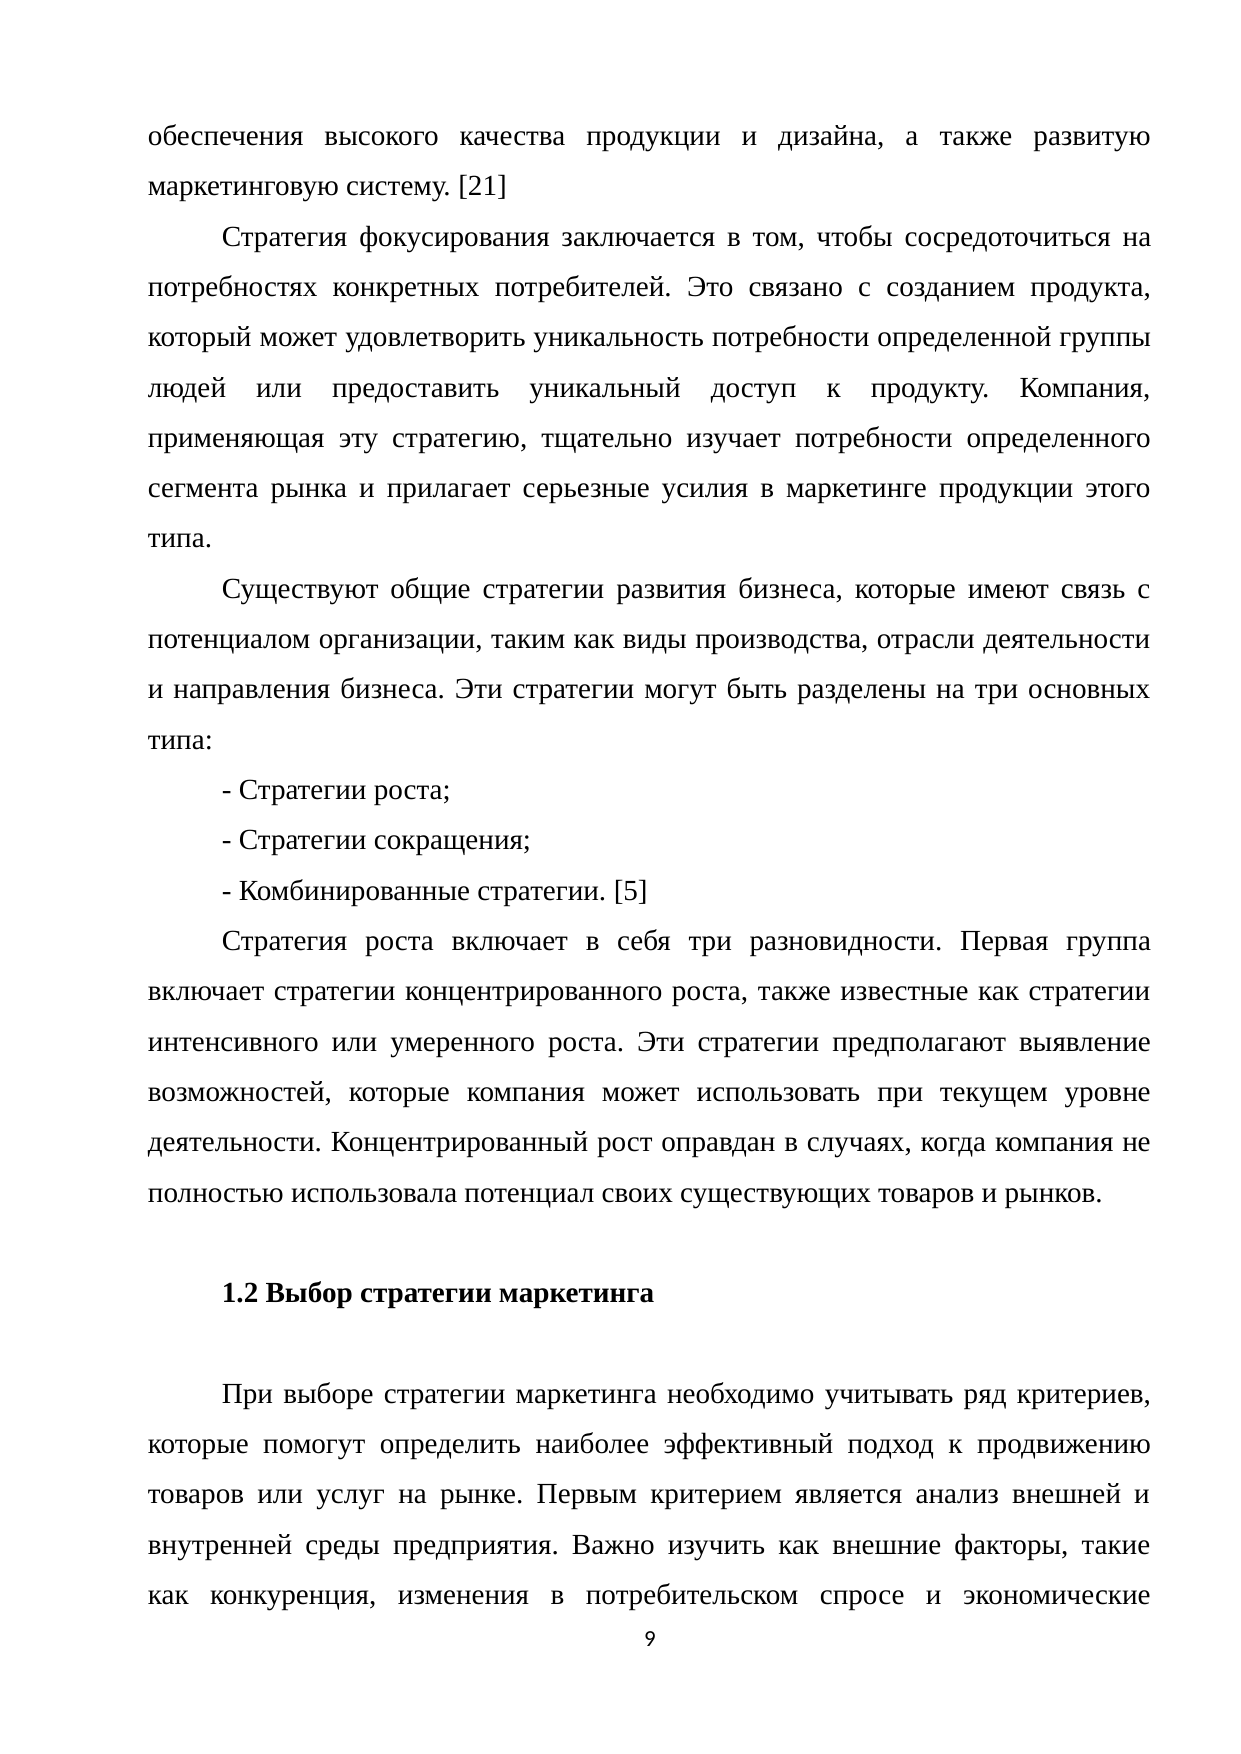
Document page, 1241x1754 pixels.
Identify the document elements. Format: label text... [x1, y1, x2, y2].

list Выбор стратегии маркетинга [222, 1275, 1152, 1309]
text - Комбинированные стратегии. [5] [148, 873, 1152, 906]
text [148, 1376, 1152, 1611]
text Стратегия фокусирования заключается в том, чтобы сосредоточиться на потребностях конкретных потребителей. Это связано с созданием продукта, который может удовлетворить уникальность потребности определенной группы людей или предоставить уникальный доступ к продукту. Компания, применяющая эту стратегию, тщательно изучает потребности определенного сегмента рынка и прилагает серьезные усилия в маркетинге продукции этого типа. [148, 219, 1152, 554]
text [148, 118, 1152, 202]
text Существуют общие стратегии развития бизнеса, которые имеют связь с потенциалом организации, таким как виды производства, отрасли деятельности и направления бизнеса. Эти стратегии могут быть разделены на три основных типа: [148, 571, 1152, 755]
text - Стратегии роста; [148, 772, 1152, 806]
text - Стратегии сокращения; [148, 822, 1152, 856]
text Стратегия роста включает в себя три разновидности. Первая группа включает стратегии концентрированного роста, также известные как стратегии интенсивного или умеренного роста. Эти стратегии предполагают выявление возможностей, которые компания может использовать при текущем уровне деятельности. Концентрированный рост оправдан в случаях, когда компания не полностью использовала потенциал своих существующих товаров и рынков. [148, 923, 1152, 1208]
